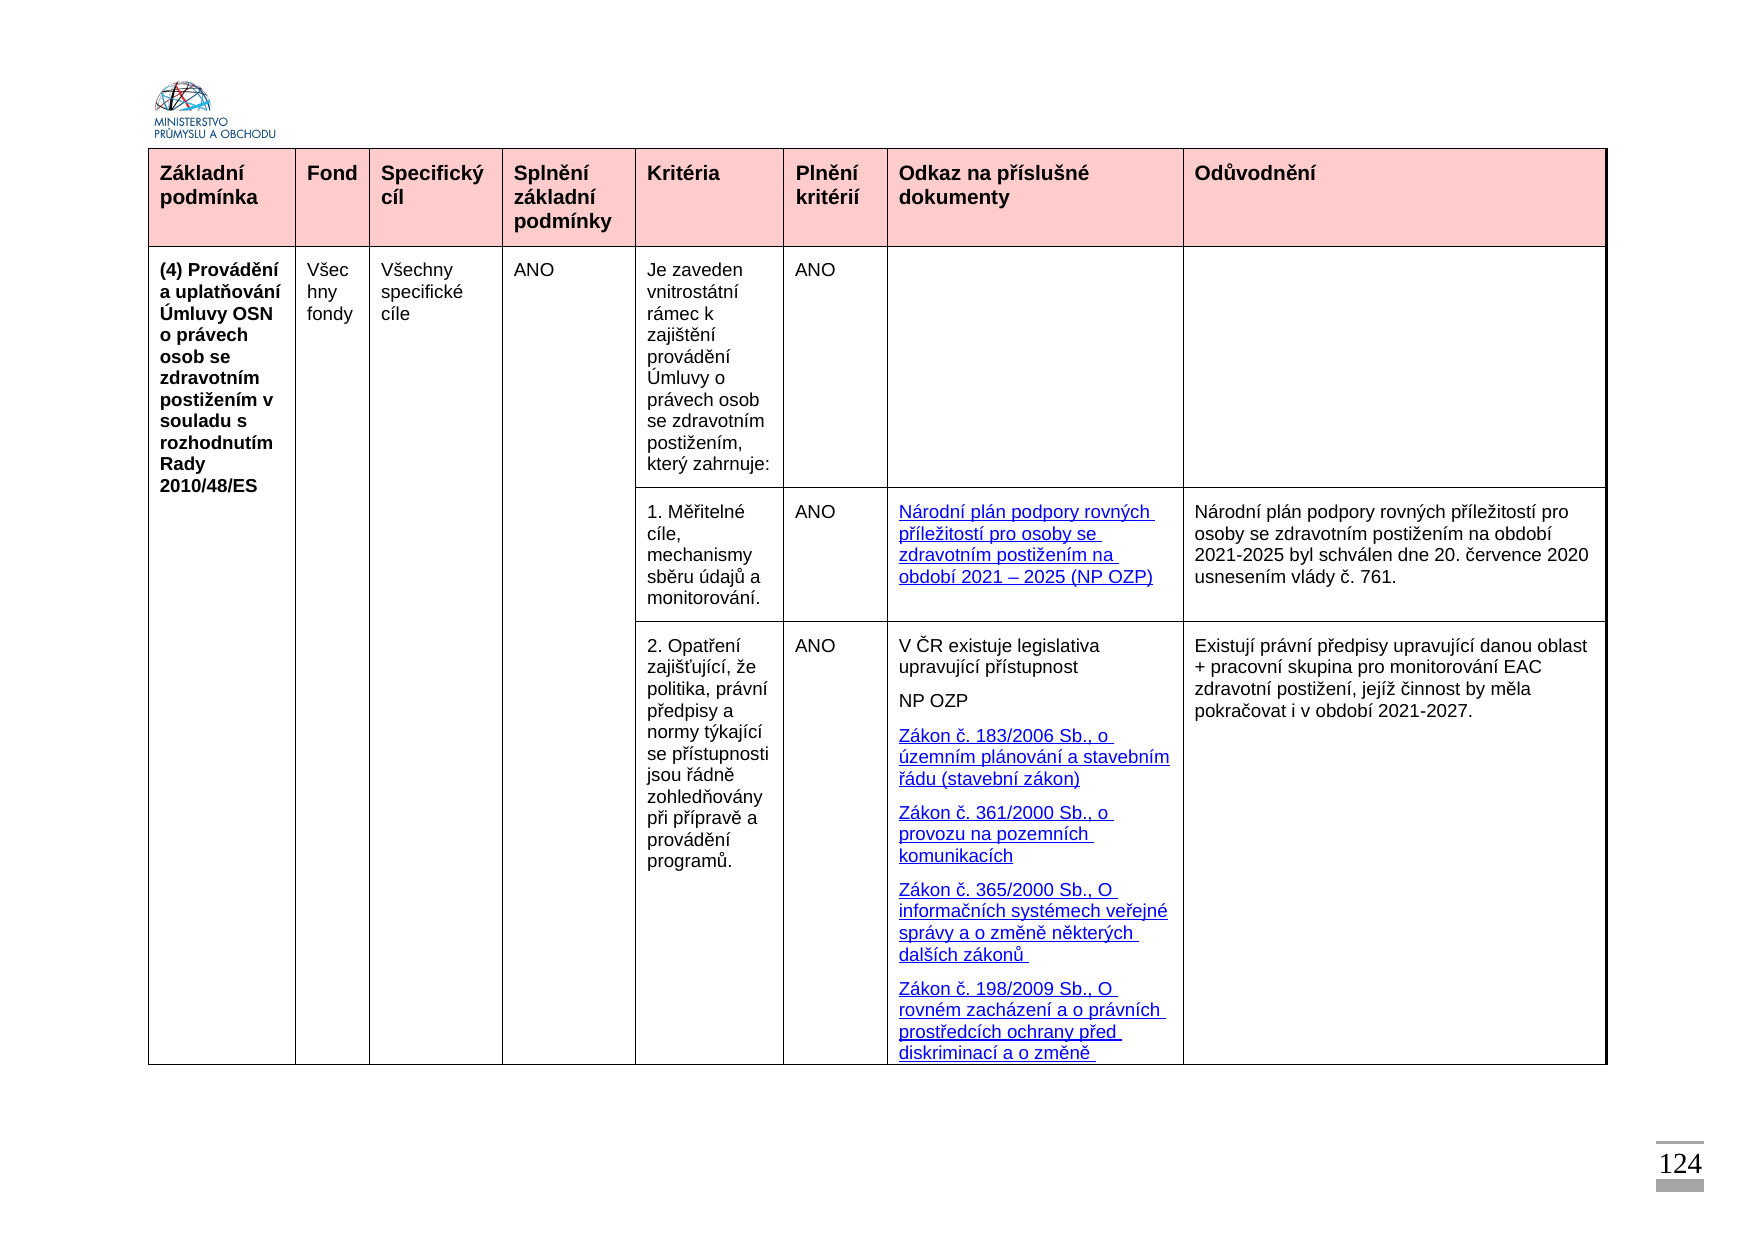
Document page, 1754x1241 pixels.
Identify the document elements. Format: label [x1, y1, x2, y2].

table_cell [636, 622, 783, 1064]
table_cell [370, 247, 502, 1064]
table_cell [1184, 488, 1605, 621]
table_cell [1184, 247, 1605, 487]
picture [147, 73, 283, 146]
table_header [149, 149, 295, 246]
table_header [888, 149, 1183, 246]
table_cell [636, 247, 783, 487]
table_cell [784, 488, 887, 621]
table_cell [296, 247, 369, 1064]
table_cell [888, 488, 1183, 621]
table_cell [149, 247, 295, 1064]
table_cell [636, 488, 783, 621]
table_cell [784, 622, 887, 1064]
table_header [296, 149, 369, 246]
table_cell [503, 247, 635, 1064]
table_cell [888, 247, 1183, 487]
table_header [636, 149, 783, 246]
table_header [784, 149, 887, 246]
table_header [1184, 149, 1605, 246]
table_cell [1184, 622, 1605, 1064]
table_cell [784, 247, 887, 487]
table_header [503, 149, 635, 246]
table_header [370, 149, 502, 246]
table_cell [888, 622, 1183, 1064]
